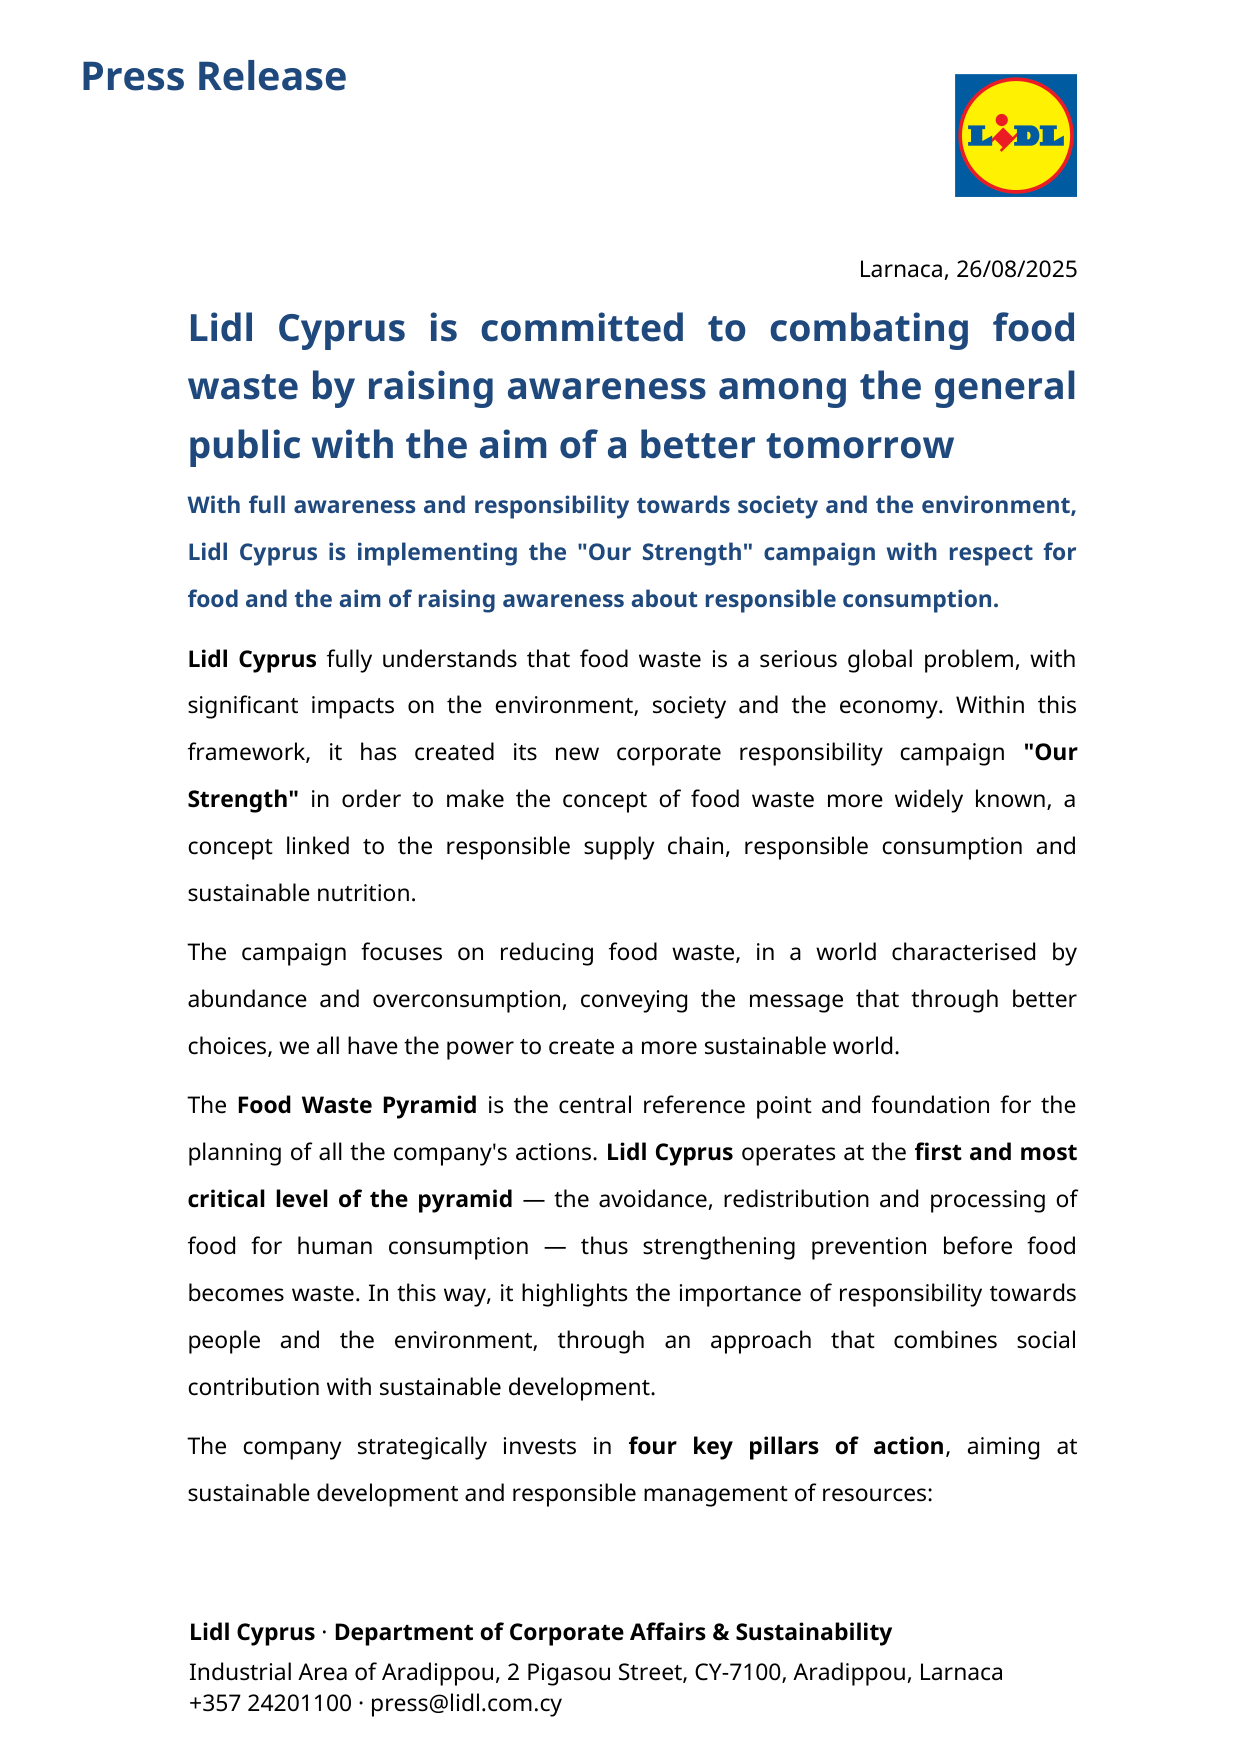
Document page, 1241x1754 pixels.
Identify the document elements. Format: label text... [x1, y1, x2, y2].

text With full awareness and responsibility towards society and the environment, Lidl Cyprus is implementing the "Our Strength" campaign with respect for food and the aim of raising awareness about responsible consumption. [187, 489, 1078, 614]
picture [954, 73, 1078, 198]
text Lidl Cyprus fully understands that food waste is a serious global problem, with significant impacts on the environment, society and the economy. Within this framework, it has created its new corporate responsibility campaign "Our Strength" in order to make the concept of food waste more widely known, a concept linked to the responsible supply chain, responsible consumption and sustainable nutrition. [187, 643, 1078, 908]
text Lidl Cyprus is committed to combating food waste by raising awareness among the general public with the aim of a better tomorrow [187, 301, 1078, 469]
text The company strategically invests in four key pillars of action, aiming at sustainable development and responsible management of resources: [187, 1430, 1078, 1508]
text The Food Waste Pyramid is the central reference point and foundation for the planning of all the company's actions. Lidl Cyprus operates at the first and most critical level of the pyramid — the avoidance, redistribution and processing of food for human consumption — thus strengthening prevention before food becomes waste. In this way, it highlights the importance of responsibility towards people and the environment, through an approach that combines social contribution with sustainable development. [187, 1089, 1078, 1402]
text The campaign focuses on reducing food waste, in a world characterised by abundance and overconsumption, conveying the message that through better choices, we all have the power to create a more sustainable world. [187, 936, 1078, 1061]
text Larnaca, 26/08/2025 [187, 253, 1078, 284]
